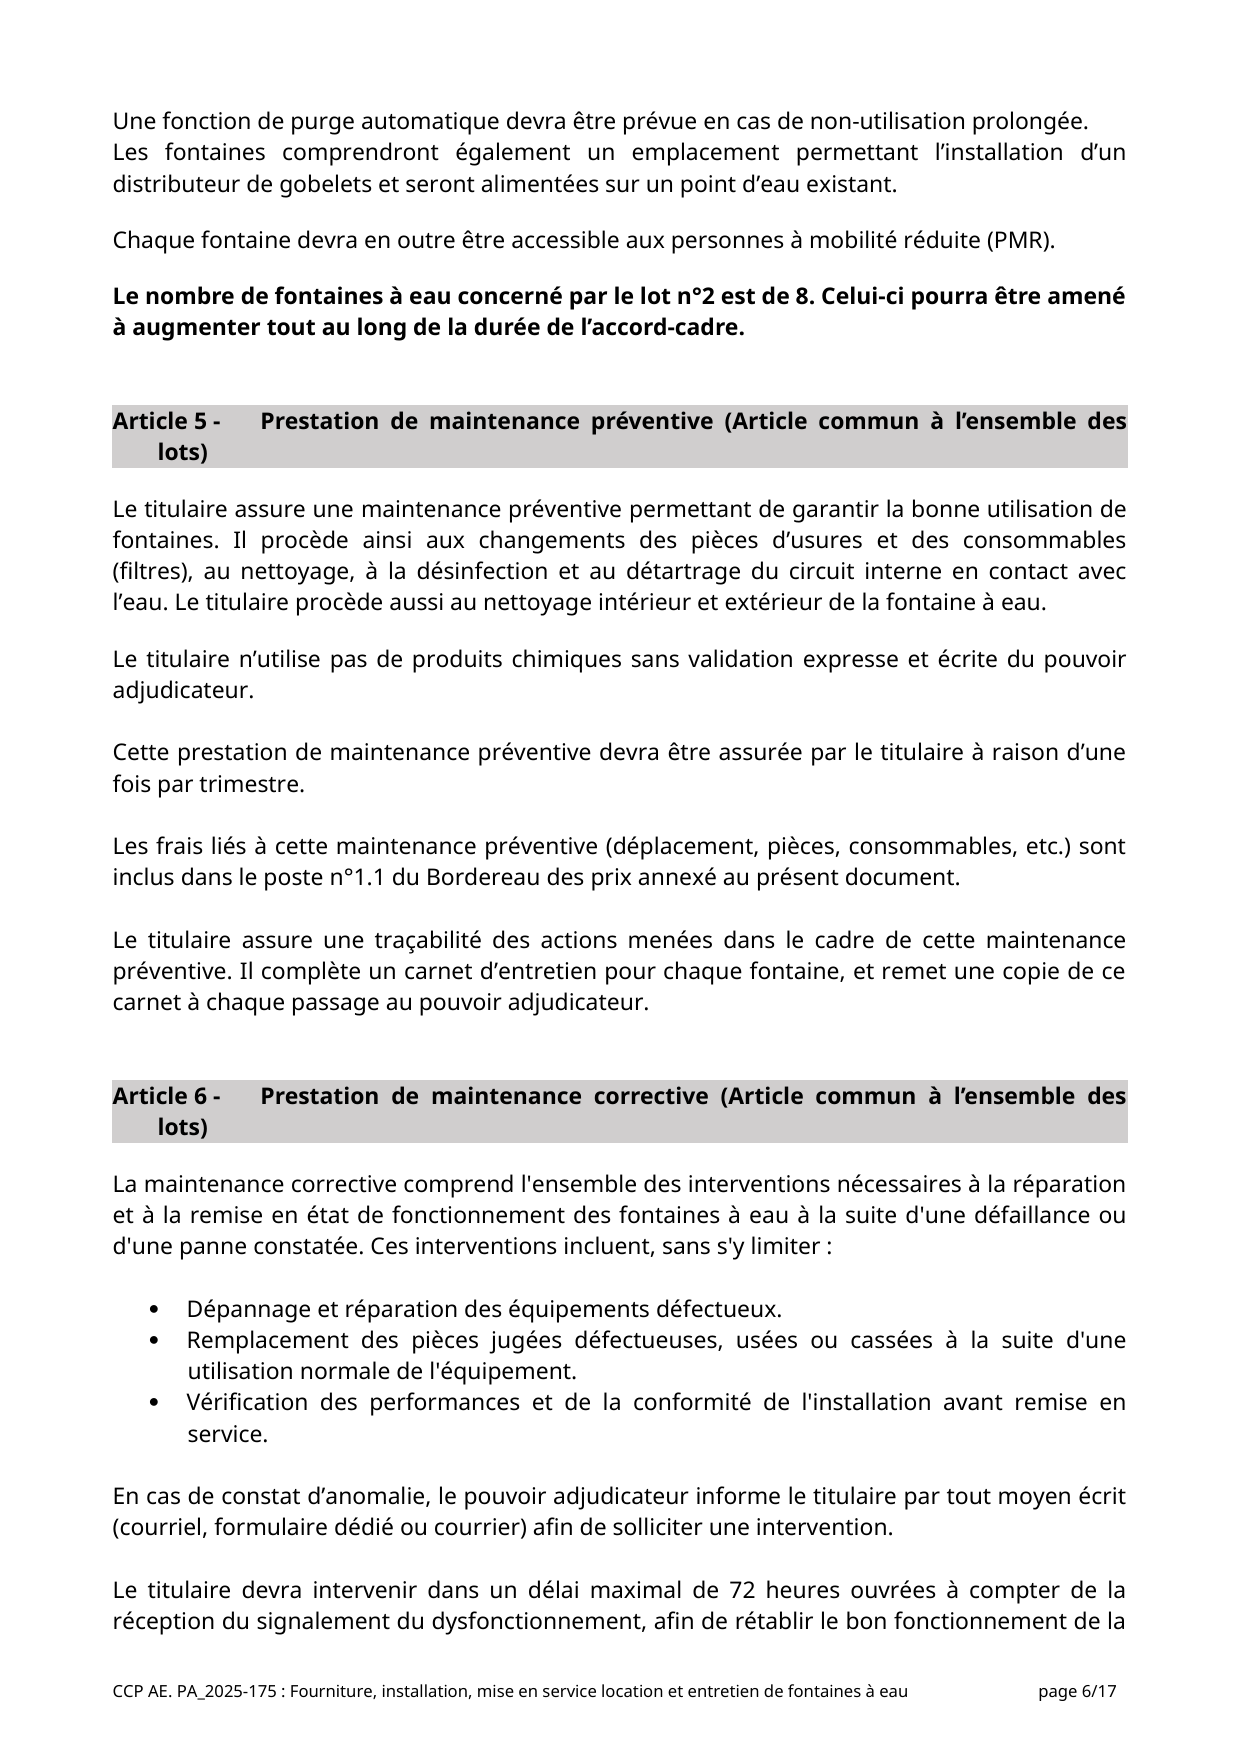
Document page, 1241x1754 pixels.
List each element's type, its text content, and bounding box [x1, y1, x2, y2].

text Le titulaire assure une maintenance préventive permettant de garantir la bonne utilisation de fontaines. Il procède ainsi aux changements des pièces d’usures et des consommables (filtres), au nettoyage, à la désinfection et au détartrage du circuit interne en contact avec l’eau. Le titulaire procède aussi au nettoyage intérieur et extérieur de la fontaine à eau. [112, 493, 1128, 618]
text Une fonction de purge automatique devra être prévue en cas de non-utilisation prolongée. [112, 105, 1128, 136]
text Les frais liés à cette maintenance préventive (déplacement, pièces, consommables, etc.) sont inclus dans le poste n°1.1 du Bordereau des prix annexé au présent document. [112, 830, 1128, 893]
text La maintenance corrective comprend l'ensemble des interventions nécessaires à la réparation et à la remise en état de fonctionnement des fontaines à eau à la suite d'une défaillance ou d'une panne constatée. Ces interventions incluent, sans s'y limiter : [112, 1168, 1128, 1261]
text En cas de constat d’anomalie, le pouvoir adjudicateur informe le titulaire par tout moyen écrit (courriel, formulaire dédié ou courrier) afin de solliciter une intervention. [112, 1449, 1128, 1543]
subtitle Prestation de maintenance corrective (Article commun à l’ensemble des lots) [112, 1080, 1128, 1143]
text Remplacement des pièces jugées défectueuses, usées ou cassées à la suite d'une utilisation normale de l'équipement. [150, 1324, 1128, 1386]
text Chaque fontaine devra en outre être accessible aux personnes à mobilité réduite (PMR). [112, 224, 1128, 255]
text Cette prestation de maintenance préventive devra être assurée par le titulaire à raison d’une fois par trimestre. [112, 736, 1128, 799]
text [112, 1543, 1128, 1636]
text Vérification des performances et de la conformité de l'installation avant remise en service. [150, 1386, 1128, 1449]
text Les fontaines comprendront également un emplacement permettant l’installation d’un distributeur de gobelets et seront alimentées sur un point d’eau existant. [112, 136, 1128, 199]
text Le titulaire assure une traçabilité des actions menées dans le cadre de cette maintenance préventive. Il complète un carnet d’entretien pour chaque fontaine, et remet une copie de ce carnet à chaque passage au pouvoir adjudicateur. [112, 924, 1128, 1018]
subtitle Prestation de maintenance préventive (Article commun à l’ensemble des lots) [112, 405, 1128, 468]
text Le titulaire n’utilise pas de produits chimiques sans validation expresse et écrite du pouvoir adjudicateur. [112, 643, 1128, 705]
text Le nombre de fontaines à eau concerné par le lot n°2 est de 8. Celui-ci pourra être amené à augmenter tout au long de la durée de l’accord-cadre. [112, 280, 1128, 343]
text Dépannage et réparation des équipements défectueux. [150, 1293, 1128, 1324]
